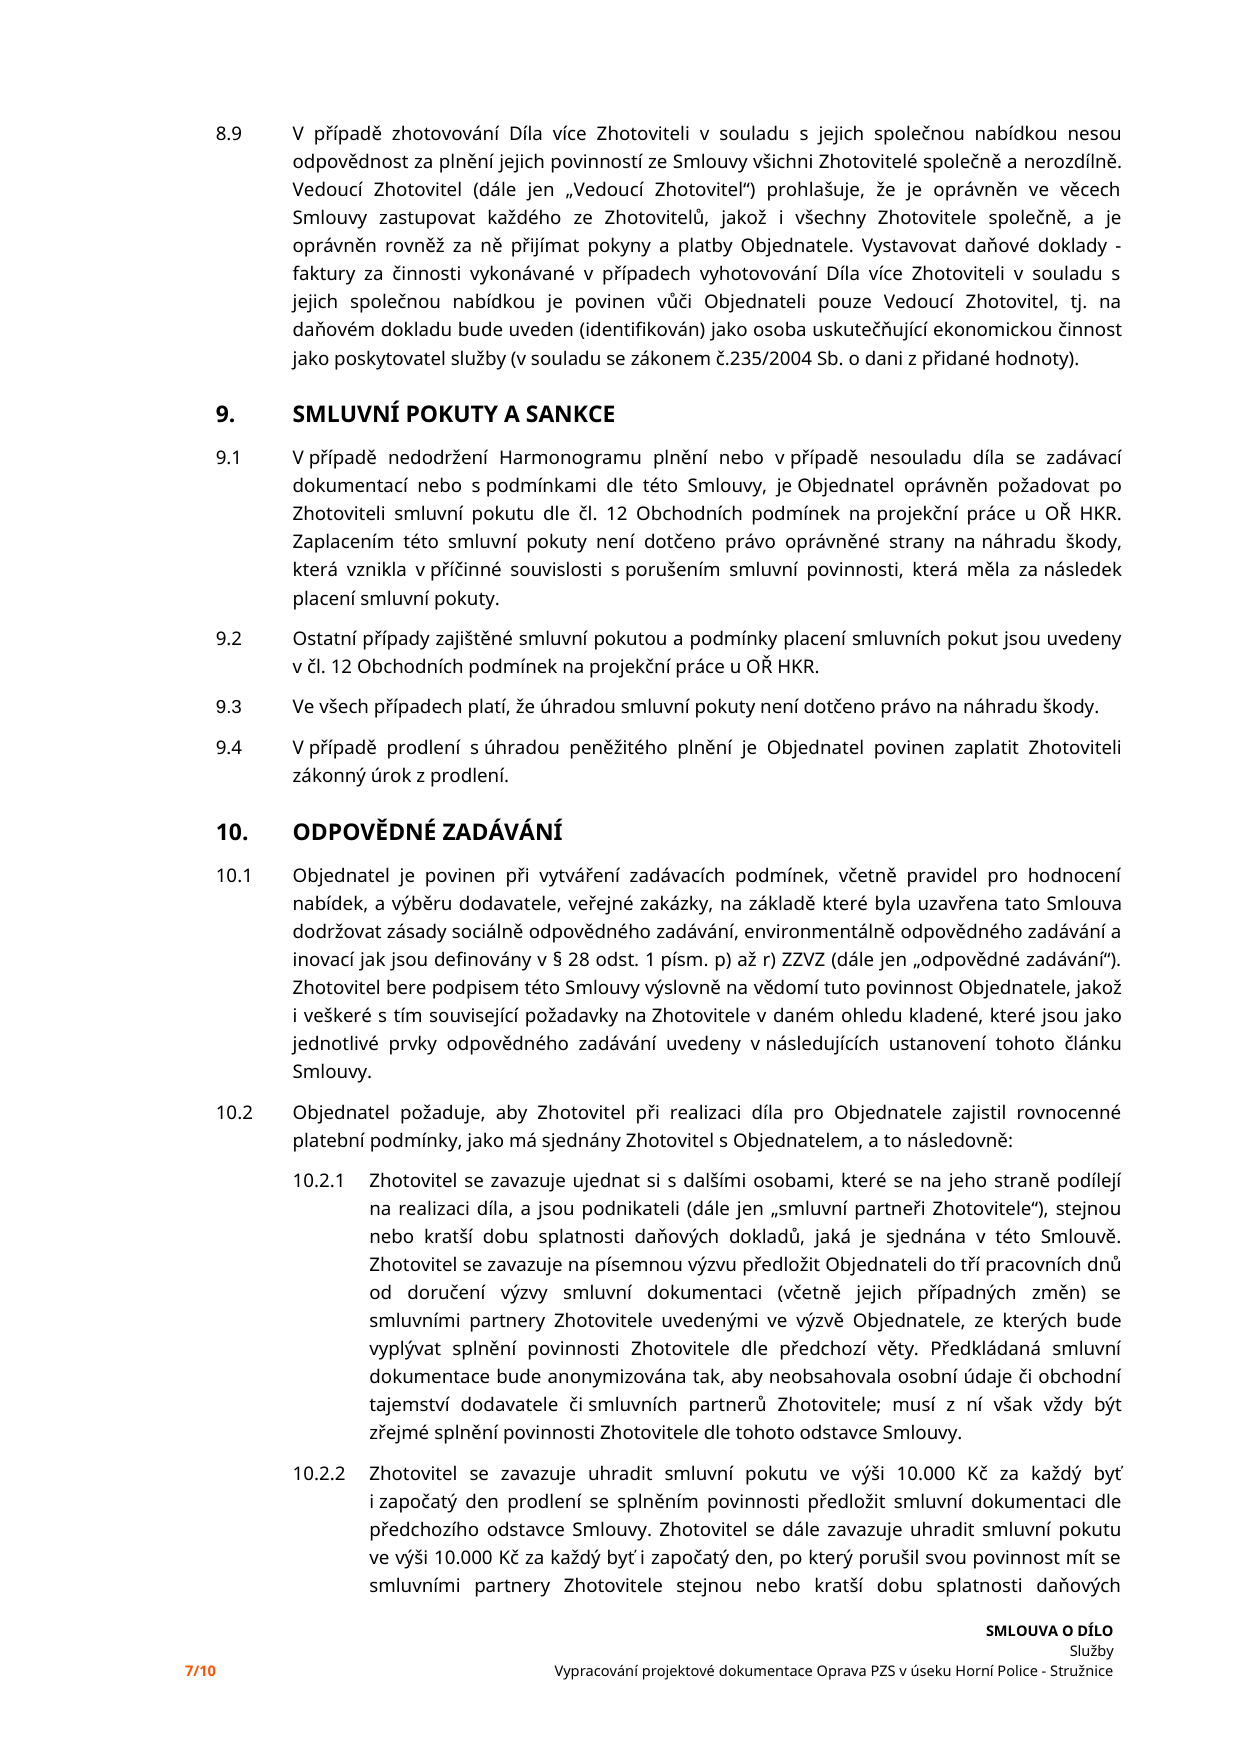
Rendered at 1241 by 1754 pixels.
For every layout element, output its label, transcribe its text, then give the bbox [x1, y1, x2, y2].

text Objednatel je povinen při vytváření zadávacích podmínek, včetně pravidel pro hodnocení nabídek, a výběru dodavatele, veřejné zakázky, na základě které byla uzavřena tato Smlouva dodržovat zásady sociálně odpovědného zadávání, environmentálně odpovědného zadávání a inovací jak jsou definovány v § 28 odst. 1 písm. p) až r) ZZVZ (dále jen „odpovědné zadávání“). Zhotovitel bere podpisem této Smlouvy výslovně na vědomí tuto povinnost Objednatele, jakož i veškeré s tím související požadavky na Zhotovitele v daném ohledu kladené, které jsou jako jednotlivé prvky odpovědného zadávání uvedeny v následujících ustanovení tohoto článku Smlouvy. [216, 862, 1122, 1084]
text Zhotovitel se zavazuje ujednat si s dalšími osobami, které se na jeho straně podílejí na realizaci díla, a jsou podnikateli (dále jen „smluvní partneři Zhotovitele“), stejnou nebo kratší dobu splatnosti daňových dokladů, jaká je sjednána v této Smlouvě. Zhotovitel se zavazuje na písemnou výzvu předložit Objednateli do tří pracovních dnů od doručení výzvy smluvní dokumentaci (včetně jejich případných změn) se smluvními partnery Zhotovitele uvedenými ve výzvě Objednatele, ze kterých bude vyplývat splnění povinnosti Zhotovitele dle předchozí věty. Předkládaná smluvní dokumentace bude anonymizována tak, aby neobsahovala osobní údaje či obchodní tajemství dodavatele či smluvních partnerů Zhotovitele; musí z ní však vždy být zřejmé splnění povinnosti Zhotovitele dle tohoto odstavce Smlouvy. [292, 1167, 1122, 1445]
text V případě zhotovování Díla více Zhotoviteli v souladu s jejich společnou nabídkou nesou odpovědnost za plnění jejich povinností ze Smlouvy všichni Zhotovitelé společně a nerozdílně. Vedoucí Zhotovitel (dále jen „Vedoucí Zhotovitel“) prohlašuje, že je oprávněn ve věcech Smlouvy zastupovat každého ze Zhotovitelů, jakož i všechny Zhotovitele společně, a je oprávněn rovněž za ně přijímat pokyny a platby Objednatele. Vystavovat daňové doklady - faktury za činnosti vykonávané v případech vyhotovování Díla více Zhotoviteli v souladu s jejich společnou nabídkou je povinen vůči Objednateli pouze Vedoucí Zhotovitel, tj. na daňovém dokladu bude uveden (identifikován) jako osoba uskutečňující ekonomickou činnost jako poskytovatel služby (v souladu se zákonem č.235/2004 Sb. o dani z přidané hodnoty). [216, 121, 1122, 370]
text V případě prodlení s úhradou peněžitého plnění je Objednatel povinen zaplatit Zhotoviteli zákonný úrok z prodlení. [216, 734, 1122, 788]
text Odpovědné zadávání [216, 815, 1122, 847]
text Objednatel požaduje, aby Zhotovitel při realizaci díla pro Objednatele zajistil rovnocenné platební podmínky, jako má sjednány Zhotovitel s Objednatelem, a to následovně: [216, 1099, 1122, 1152]
text V případě nedodržení Harmonogramu plnění nebo v případě nesouladu díla se zadávací dokumentací nebo s podmínkami dle této Smlouvy, je Objednatel oprávněn požadovat po Zhotoviteli smluvní pokutu dle čl. 12 Obchodních podmínek na projekční práce u OŘ HKR. Zaplacením této smluvní pokuty není dotčeno právo oprávněné strany na náhradu škody, která vznikla v příčinné souvislosti s porušením smluvní povinnosti, která měla za následek placení smluvní pokuty. [216, 445, 1122, 610]
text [292, 1460, 1122, 1598]
text Ostatní případy zajištěné smluvní pokutou a podmínky placení smluvních pokut jsou uvedeny v čl. 12 Obchodních podmínek na projekční práce u OŘ HKR. [216, 625, 1122, 679]
text Ve všech případech platí, že úhradou smluvní pokuty není dotčeno právo na náhradu škody. [216, 694, 1122, 719]
text SMLUVNÍ POKUTY a SANKCE [216, 398, 1122, 429]
